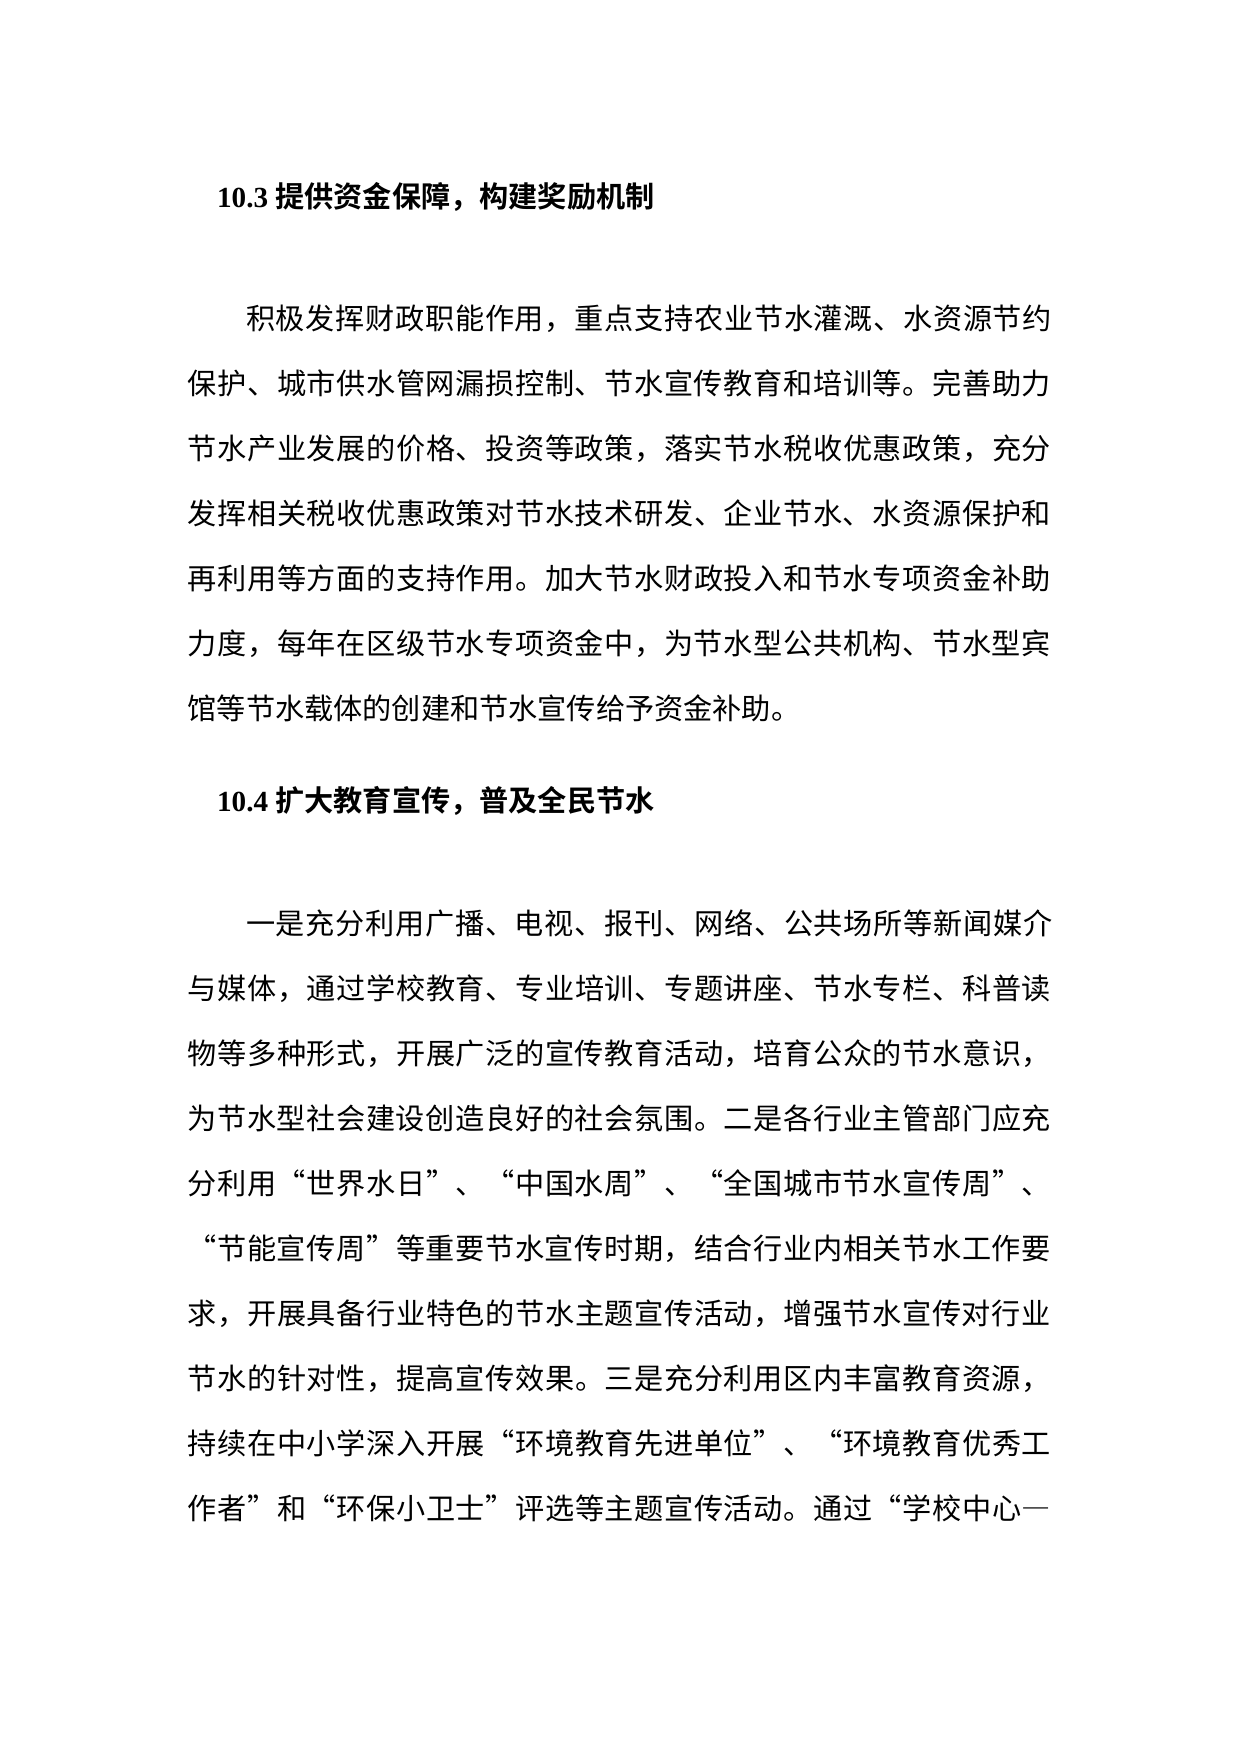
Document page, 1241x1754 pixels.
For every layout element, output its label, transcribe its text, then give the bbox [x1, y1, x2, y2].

text 10.3 提供资金保障，构建奖励机制 [187, 162, 1053, 227]
text 10.4 扩大教育宣传，普及全民节水 [187, 767, 1053, 832]
text 积极发挥财政职能作用，重点支持农业节水灌溉、水资源节约保护、城市供水管网漏损控制、节水宣传教育和培训等。完善助力节水产业发展的价格、投资等政策，落实节水税收优惠政策，充分发挥相关税收优惠政策对节水技术研发、企业节水、水资源保护和再利用等方面的支持作用。加大节水财政投入和节水专项资金补助力度，每年在区级节水专项资金中，为节水型公共机构、节水型宾馆等节水载体的创建和节水宣传给予资金补助。 [187, 284, 1053, 739]
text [187, 889, 1053, 1539]
